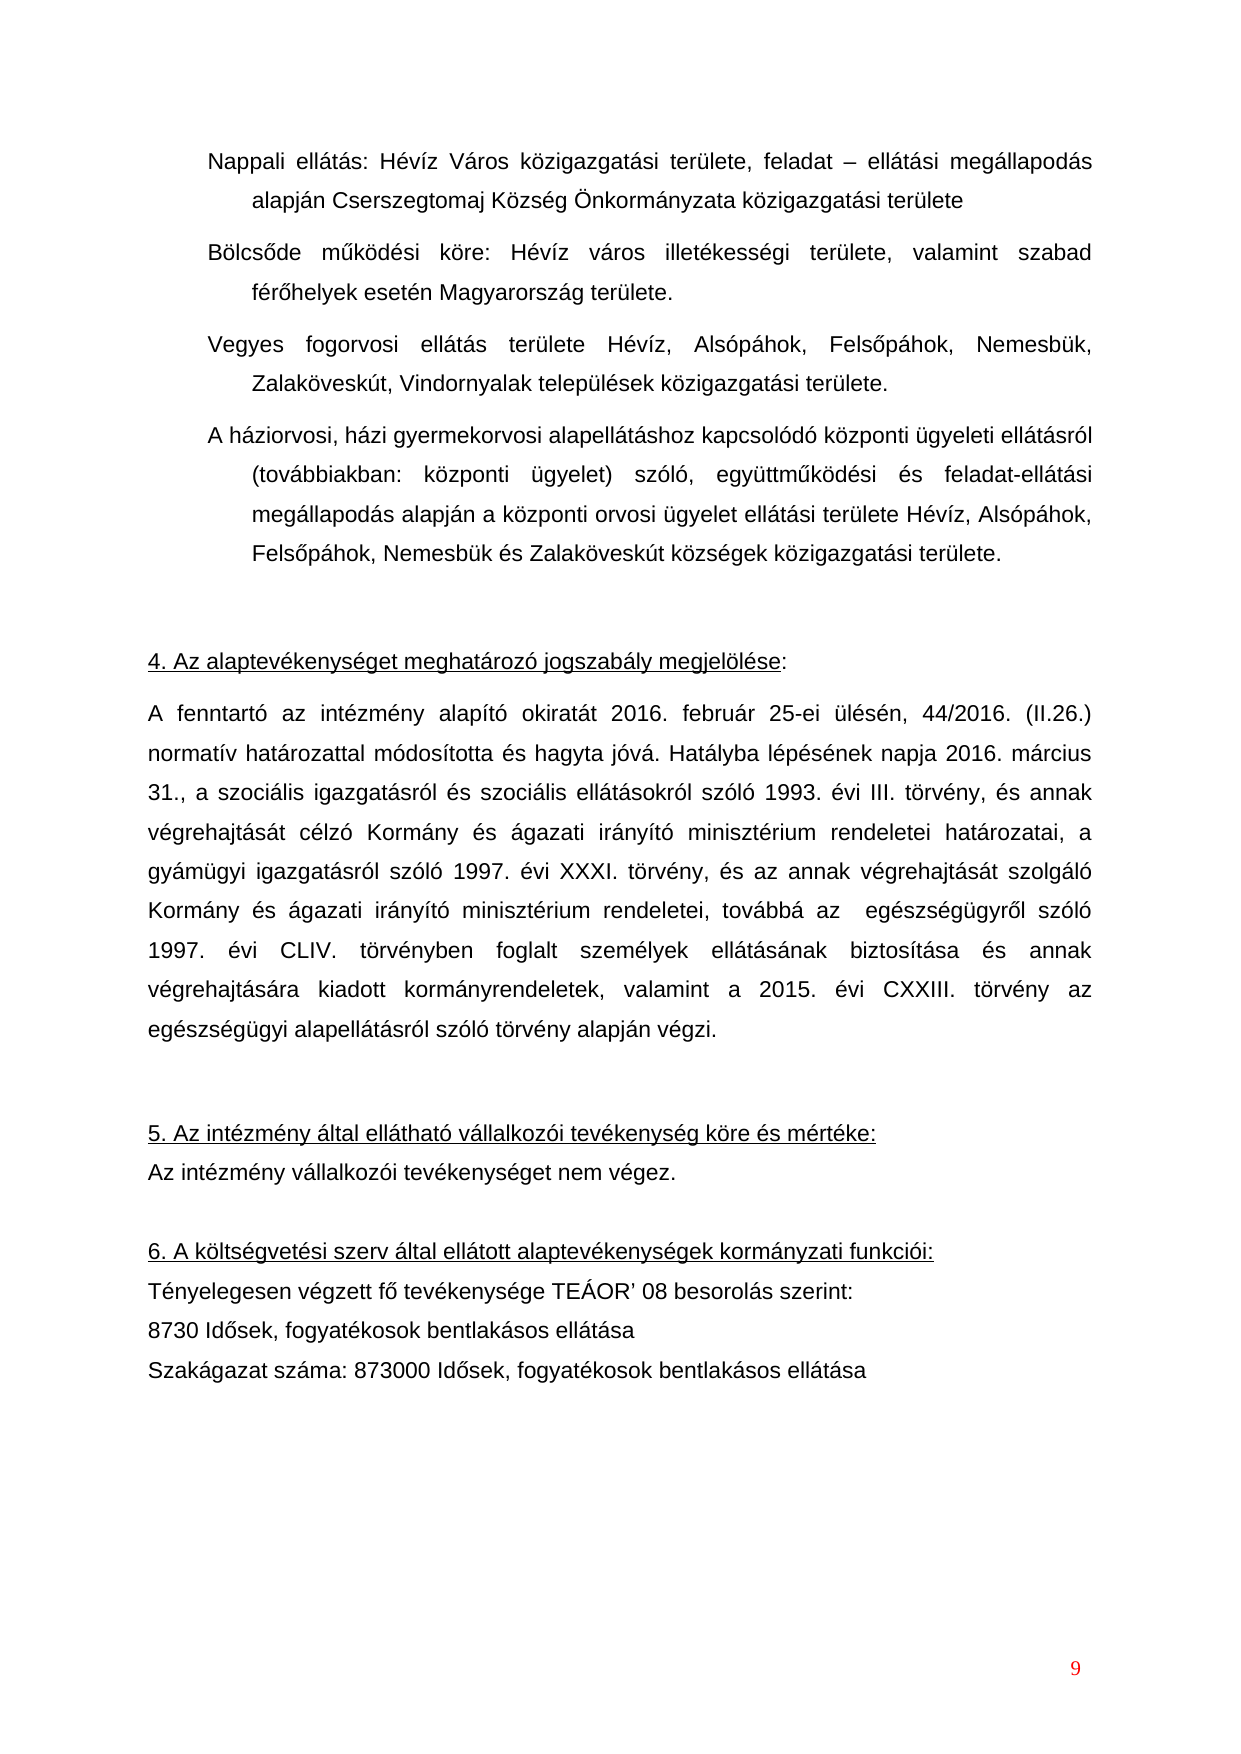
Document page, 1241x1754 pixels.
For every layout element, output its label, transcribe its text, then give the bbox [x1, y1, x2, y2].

text 6. A költségvetési szerv által ellátott alaptevékenységek kormányzati funkciói: [148, 1238, 1093, 1264]
text Tényelegesen végzett fő tevékenysége TEÁOR’ 08 besorolás szerint: [148, 1278, 1093, 1304]
text 4. Az alaptevékenységet meghatározó jogszabály megjelölése: [148, 648, 1093, 674]
text 5. Az intézmény által ellátható vállalkozói tevékenység köre és mértéke: [148, 1120, 1093, 1146]
text Vegyes fogorvosi ellátás területe Hévíz, Alsópáhok, Felsőpáhok, Nemesbük, Zalaköveskút, Vindornyalak települések közigazgatási területe. [207, 331, 1093, 396]
text Nappali ellátás: Hévíz Város közigazgatási területe, feladat – ellátási megállapodás alapján Cserszegtomaj Község Önkormányzata közigazgatási területe [207, 148, 1093, 213]
text Az intézmény vállalkozói tevékenységet nem végez. [148, 1159, 1093, 1186]
text A háziorvosi, házi gyermekorvosi alapellátáshoz kapcsolódó központi ügyeleti ellátásról (továbbiakban: központi ügyelet) szóló, együttműködési és feladat-ellátási megállapodás alapján a központi orvosi ügyelet ellátási területe Hévíz, Alsópáhok, Felsőpáhok, Nemesbük és Zalaköveskút községek közigazgatási területe. [207, 422, 1093, 567]
text Szakágazat száma: 873000 Idősek, fogyatékosok bentlakásos ellátása [148, 1357, 1093, 1383]
text 8730 Idősek, fogyatékosok bentlakásos ellátása [148, 1317, 1093, 1343]
text A fenntartó az intézmény alapító okiratát 2016. február 25-ei ülésén, 44/2016. (II.26.) normatív határozattal módosította és hagyta jóvá. Hatályba lépésének napja 2016. március 31., a szociális igazgatásról és szociális ellátásokról szóló 1993. évi III. törvény, és annak végrehajtását célzó Kormány és ágazati irányító minisztérium rendeletei határozatai, a gyámügyi igazgatásról szóló 1997. évi XXXI. törvény, és az annak végrehajtását szolgáló Kormány és ágazati irányító minisztérium rendeletei, továbbá az egészségügyről szóló 1997. évi CLIV. törvényben foglalt személyek ellátásának biztosítása és annak végrehajtására kiadott kormányrendeletek, valamint a 2015. évi CXXIII. törvény az egészségügyi alapellátásról szóló törvény alapján végzi. [148, 700, 1093, 1042]
text Bölcsőde működési köre: Hévíz város illetékességi területe, valamint szabad férőhelyek esetén Magyarország területe. [207, 239, 1093, 305]
